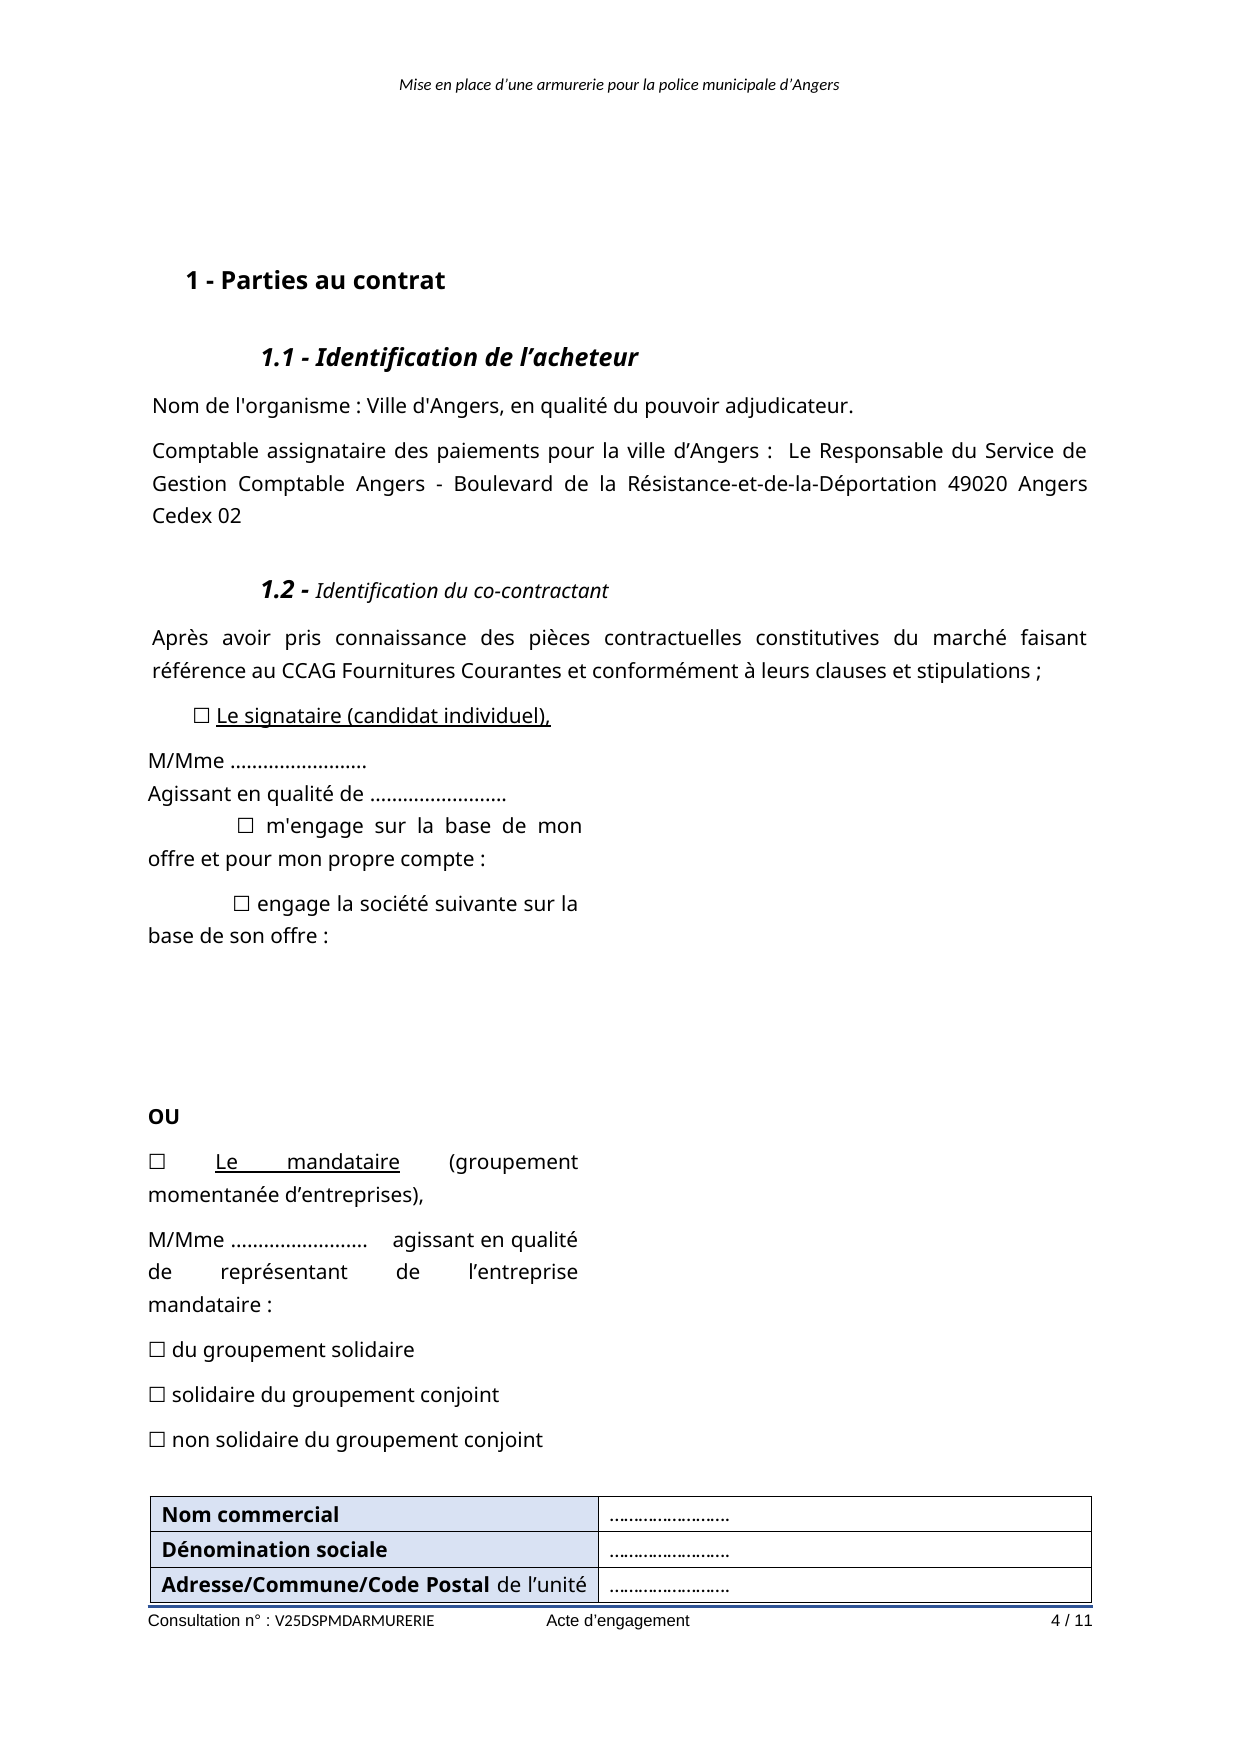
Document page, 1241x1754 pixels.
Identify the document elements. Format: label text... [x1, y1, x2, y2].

text Comptable assignataire des paiements pour la ville d’Angers : Le Responsable du Service de Gestion Comptable Angers - Boulevard de la Résistance-et-de-la-Déportation 49020 Angers Cedex 02 [152, 436, 1088, 530]
text M/Mme agissant en qualité de représentant de l’entreprise mandataire : [148, 1225, 578, 1318]
text solidaire du groupement conjoint [133, 1380, 578, 1409]
subtitle Identification de l’acheteur [260, 339, 1093, 373]
table_cell Dénomination sociale [151, 1532, 598, 1567]
text Le signataire (candidat individuel), [192, 701, 578, 729]
table_header Nom commercial [151, 1497, 598, 1531]
text M/Mme [148, 746, 583, 774]
subtitle Parties au contrat [185, 263, 1093, 297]
text Après avoir pris connaissance des pièces contractuelles constitutives du marché faisant référence au CCAG Fournitures Courantes et conformément à leurs clauses et stipulations ; [152, 623, 1088, 684]
subtitle Identification du co-contractant [260, 572, 1093, 606]
text m'engage sur la base de mon offre et pour mon propre compte : [148, 811, 583, 872]
text du groupement solidaire [133, 1335, 578, 1363]
text OU [148, 1102, 578, 1130]
text engage la société suivante sur la base de son offre : [148, 889, 578, 950]
text Le mandataire (groupement momentanée d’entreprises), [148, 1147, 578, 1208]
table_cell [151, 1568, 598, 1602]
text Agissant en qualité de [148, 779, 583, 807]
text Nom de l'organisme : Ville d'Angers, en qualité du pouvoir adjudicateur. [152, 391, 1093, 419]
text non solidaire du groupement conjoint [133, 1425, 578, 1454]
